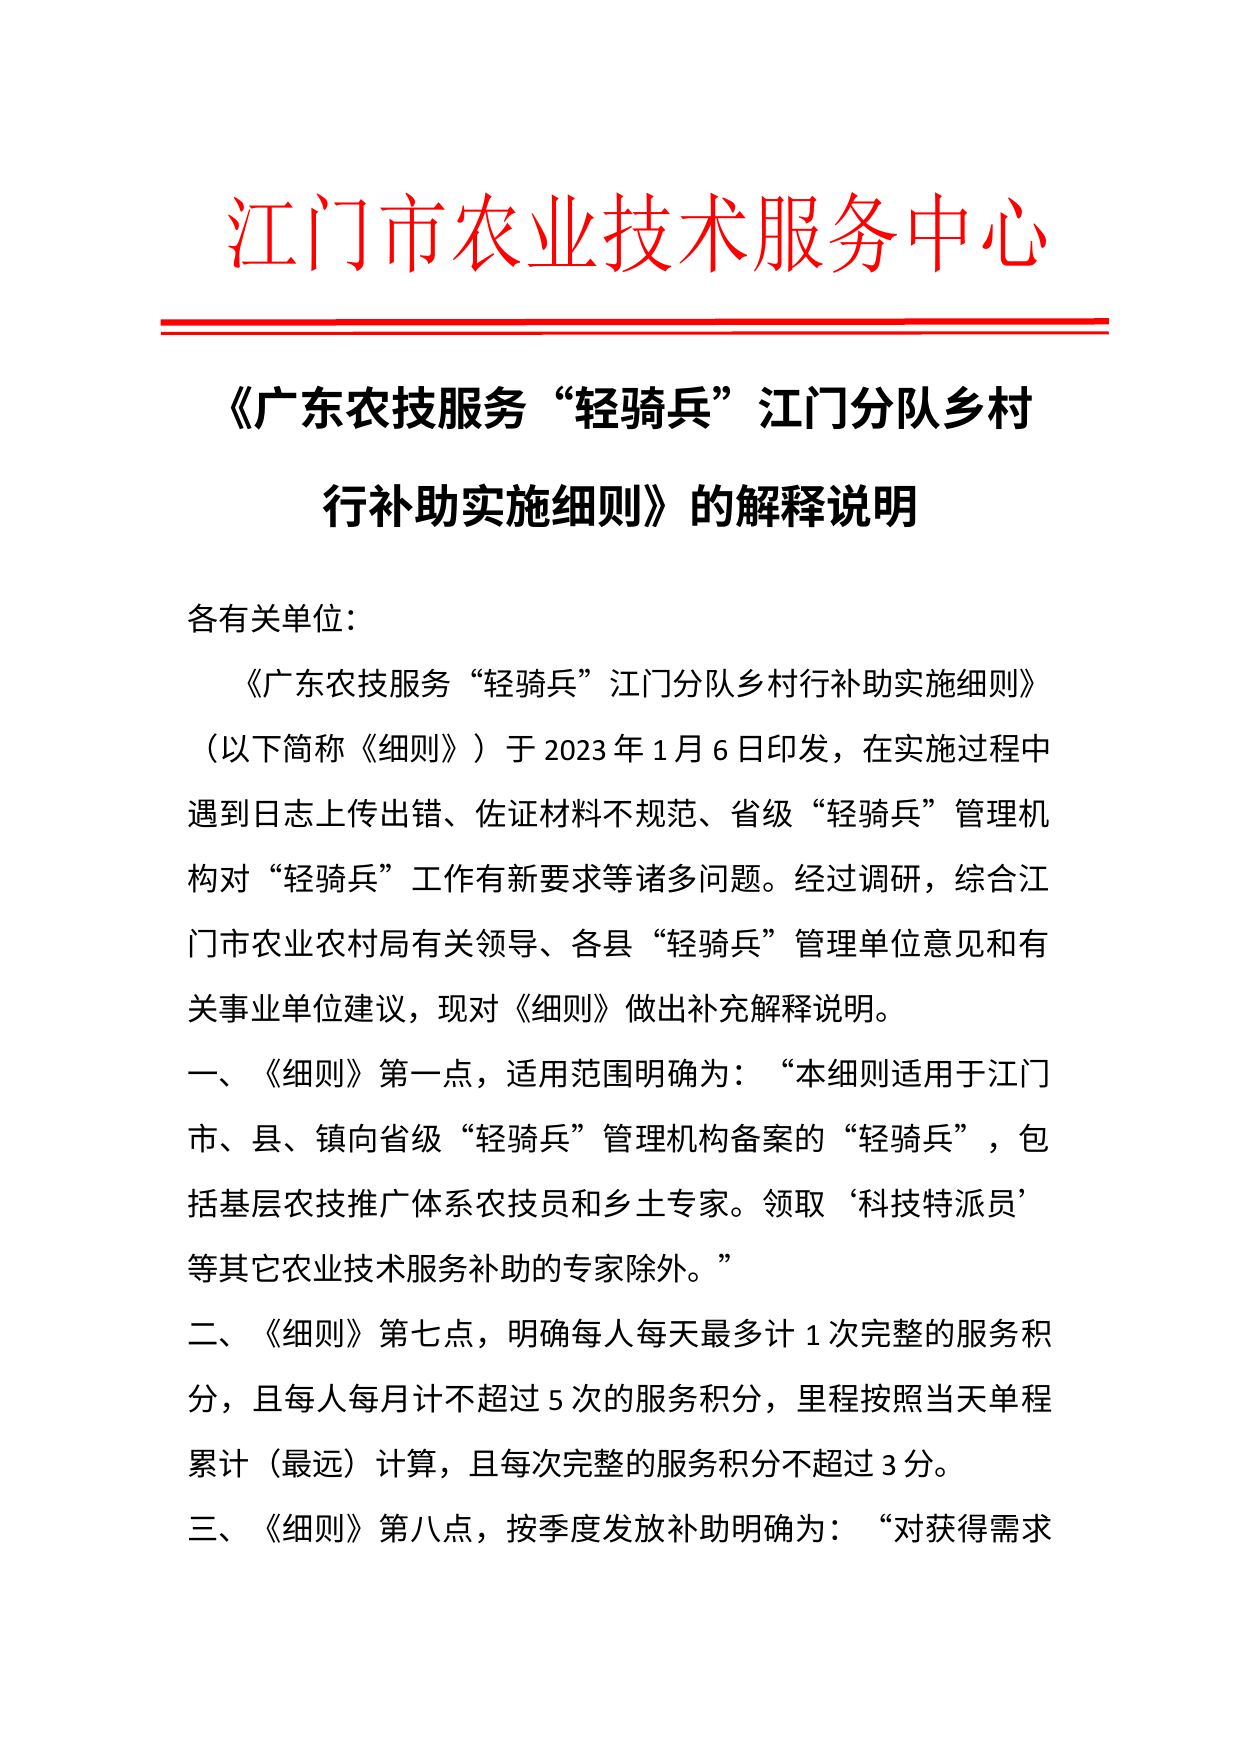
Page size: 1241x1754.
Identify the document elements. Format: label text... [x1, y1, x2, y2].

list 《细则》第七点，明确每人每天最多计1次完整的服务积分，且每人每月计不超过5次的服务积分，里程按照当天单程累计（最远）计算，且每次完整的服务积分不超过3分。 [187, 1299, 1053, 1494]
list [187, 1494, 1053, 1559]
text 各有关单位： [187, 584, 1053, 649]
text 《广东农技服务“轻骑兵”江门分队乡村行补助实施细则》（以下简称《细则》）于2023年1月6日印发，在实施过程中遇到日志上传出错、佐证材料不规范、省级“轻骑兵”管理机构对“轻骑兵”工作有新要求等诸多问题。经过调研，综合江门市农业农村局有关领导、各县“轻骑兵”管理单位意见和有关事业单位建议，现对《细则》做出补充解释说明。 [187, 649, 1053, 1039]
text 《广东农技服务“轻骑兵”江门分队乡村行补助实施细则》的解释说明 [187, 357, 1053, 552]
list 《细则》第一点，适用范围明确为：“本细则适用于江门市、县、镇向省级“轻骑兵”管理机构备案的“轻骑兵”，包括基层农技推广体系农技员和乡土专家。领取‘科技特派员’等其它农业技术服务补助的专家除外。” [187, 1039, 1053, 1299]
text 江门市农业技术服务中心 [187, 162, 1053, 292]
